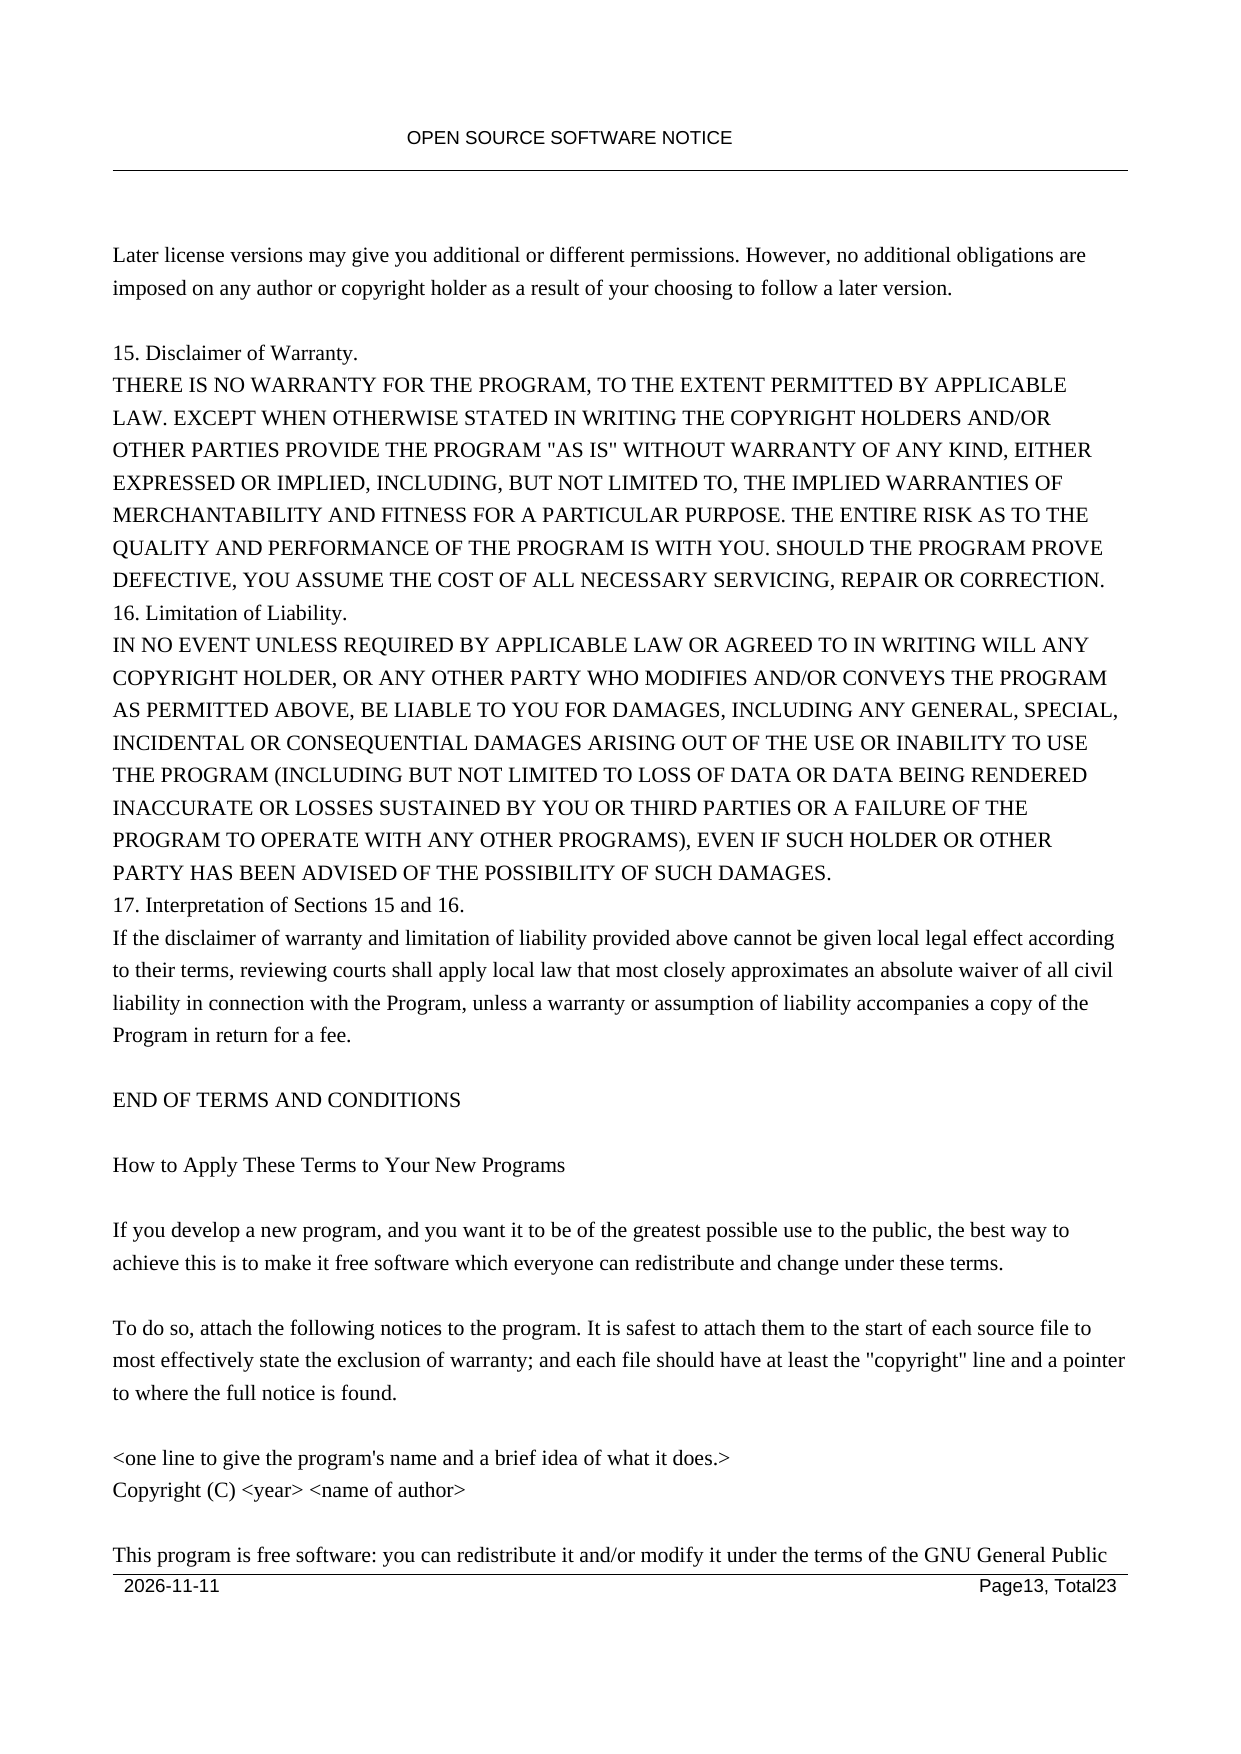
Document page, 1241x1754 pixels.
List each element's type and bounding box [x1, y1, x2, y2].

text [112, 206, 1128, 1571]
